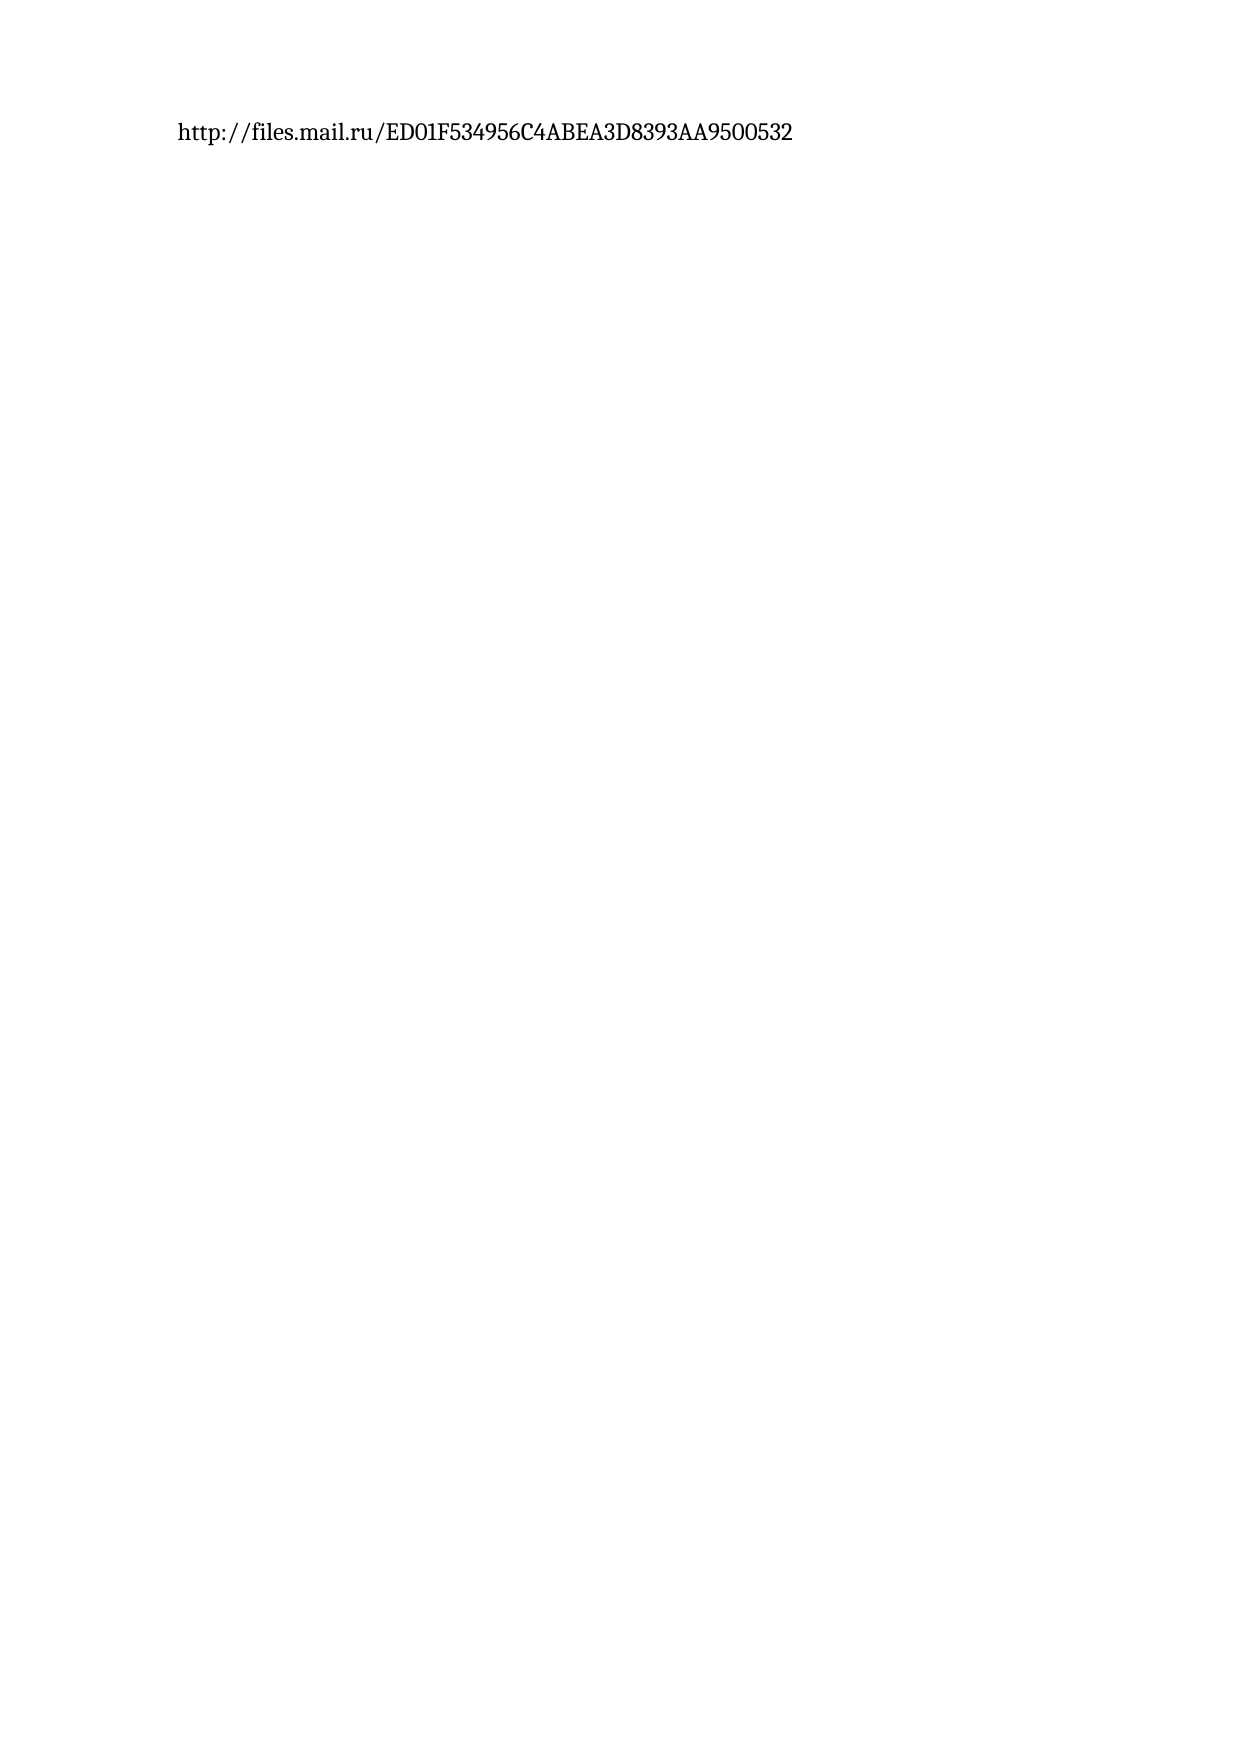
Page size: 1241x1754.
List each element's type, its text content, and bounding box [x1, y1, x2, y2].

text http://files.mail.ru/ED01F534956C4ABEA3D8393AA9500532 [177, 118, 1152, 147]
